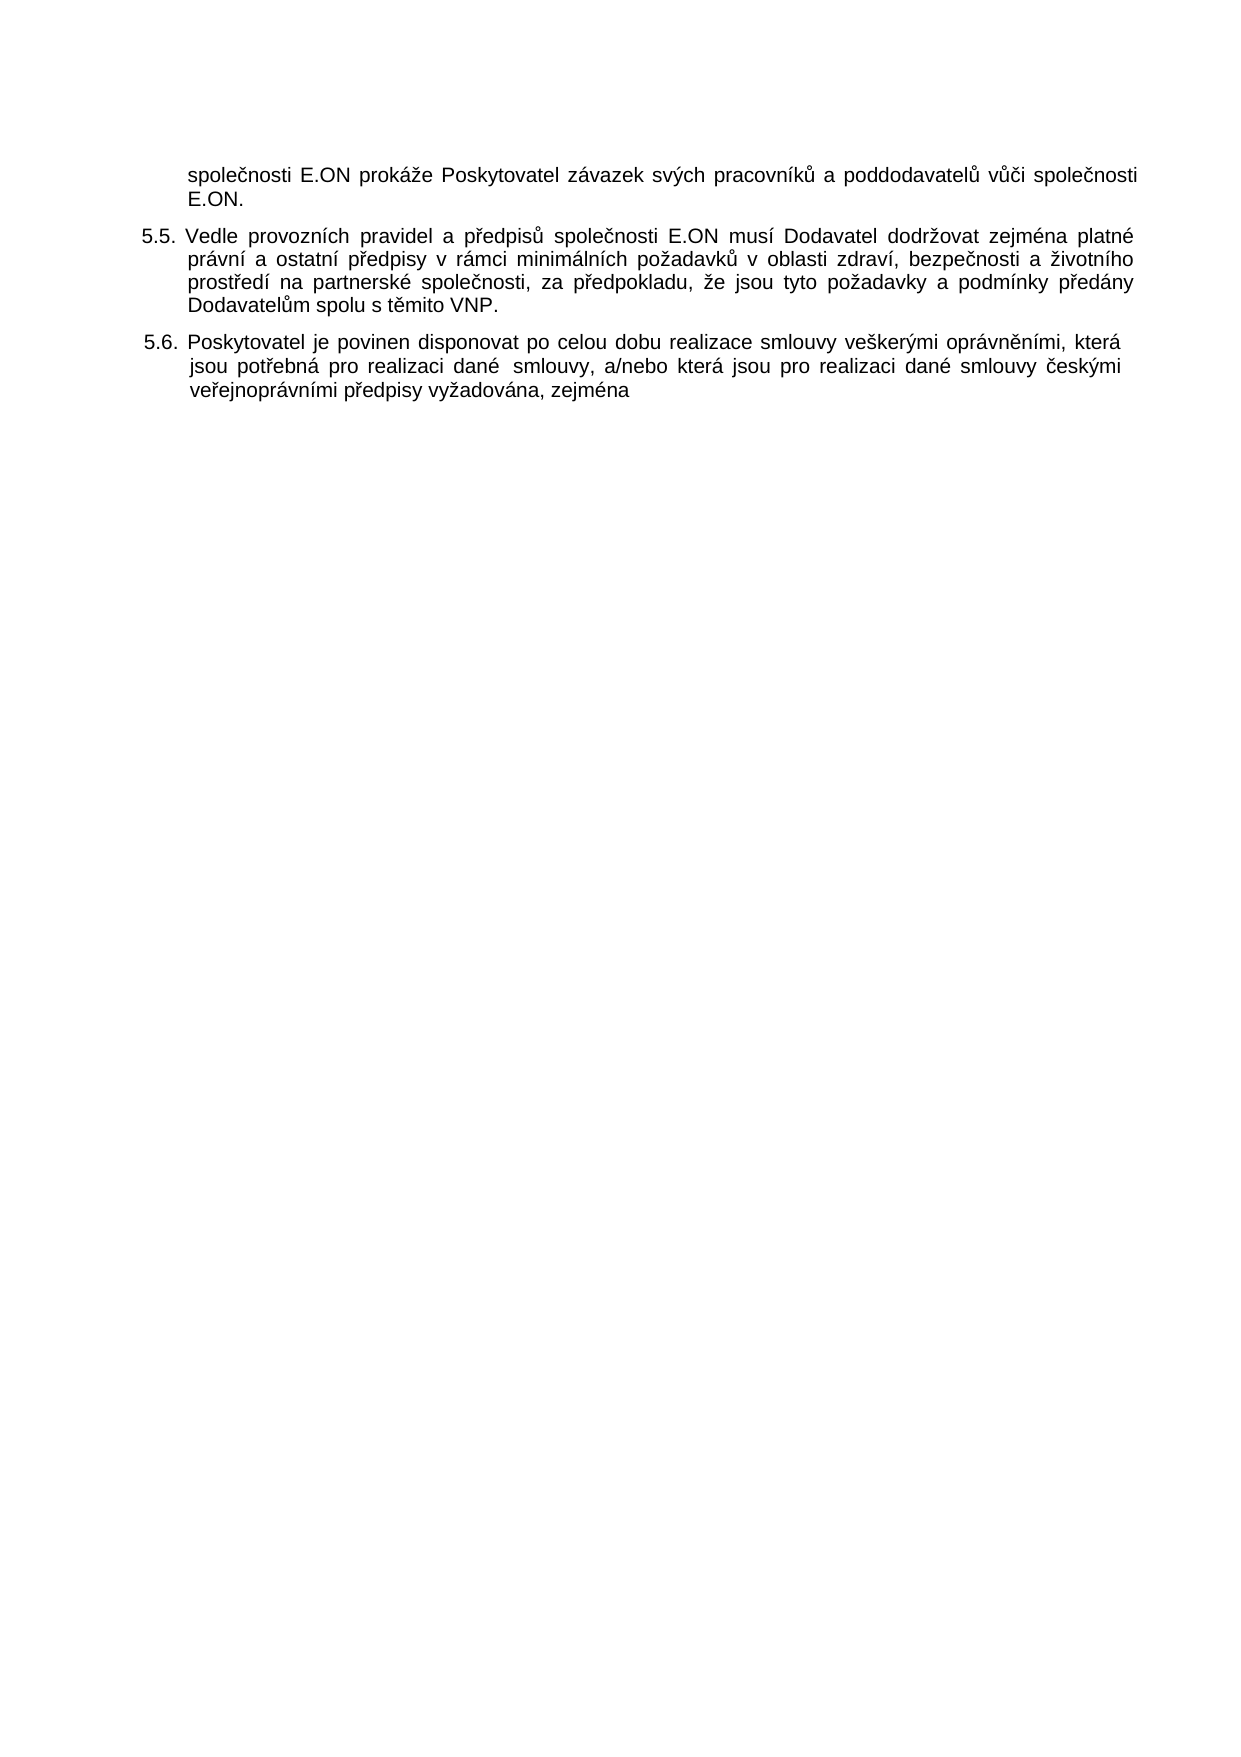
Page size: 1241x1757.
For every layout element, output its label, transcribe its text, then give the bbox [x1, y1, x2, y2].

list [141, 162, 1138, 210]
list Vedle provozních pravidel a předpisů společnosti E.ON musí Dodavatel dodržovat zejména platné právní a ostatní předpisy v rámci minimálních požadavků v oblasti zdraví, bezpečnosti a životního prostředí na partnerské společnosti, za předpokladu, že jsou tyto požadavky a podmínky předány Dodavatelům spolu s těmito VNP. [141, 225, 1134, 316]
list Poskytovatel je povinen disponovat po celou dobu realizace smlouvy veškerými oprávněními, která jsou potřebná pro realizaci dané smlouvy, a/nebo která jsou pro realizaci dané smlouvy českými veřejnoprávními předpisy vyžadována, zejména [144, 330, 1121, 402]
